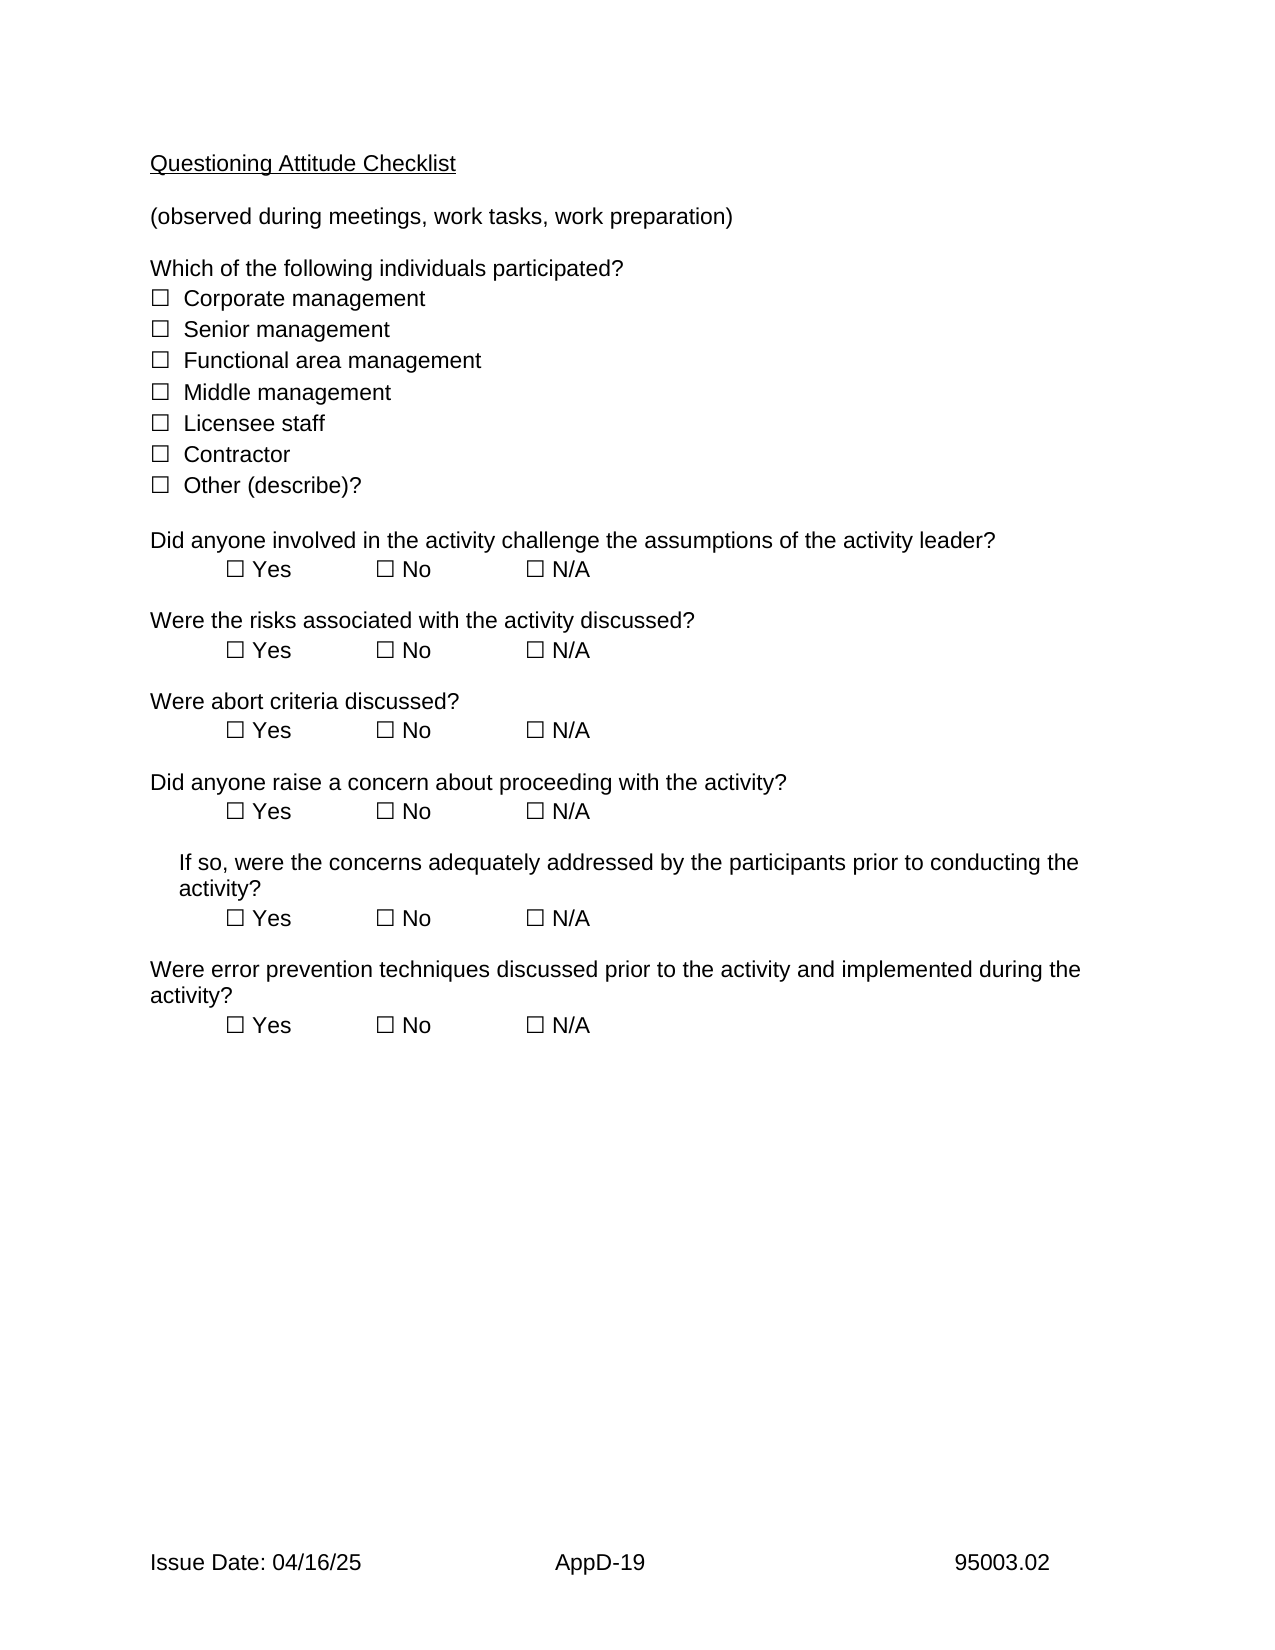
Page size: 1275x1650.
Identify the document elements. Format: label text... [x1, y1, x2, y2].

text If so, were the concerns adequately addressed by the participants prior to conducting the activity? [178, 849, 1125, 902]
text (observed during meetings, work tasks, work preparation) [150, 203, 1125, 229]
text Were error prevention techniques discussed prior to the activity and implemented during the activity? [150, 956, 1125, 1008]
text Questioning Attitude Checklist [150, 150, 1125, 176]
text Yes No N/A [225, 902, 1125, 933]
text Other (describe)? [150, 469, 1125, 501]
text Functional area management [150, 344, 1125, 376]
text Did anyone involved in the activity challenge the assumptions of the activity leader? [150, 527, 1125, 553]
text Contractor [150, 438, 1125, 469]
text Yes No N/A [225, 553, 1125, 584]
text Were the risks associated with the activity discussed? [150, 607, 1125, 634]
text Yes No N/A [225, 634, 1125, 665]
text Middle management [150, 376, 1125, 407]
text Were abort criteria discussed? [150, 688, 1125, 714]
text Corporate management [150, 282, 1125, 313]
text Licensee staff [150, 407, 1125, 438]
text Did anyone raise a concern about proceeding with the activity? [150, 768, 1125, 795]
text Yes No N/A [225, 1008, 1125, 1040]
text Yes No N/A [225, 714, 1125, 746]
text Senior management [150, 313, 1125, 344]
text Which of the following individuals participated? [150, 255, 1125, 282]
text Yes No N/A [225, 795, 1125, 826]
